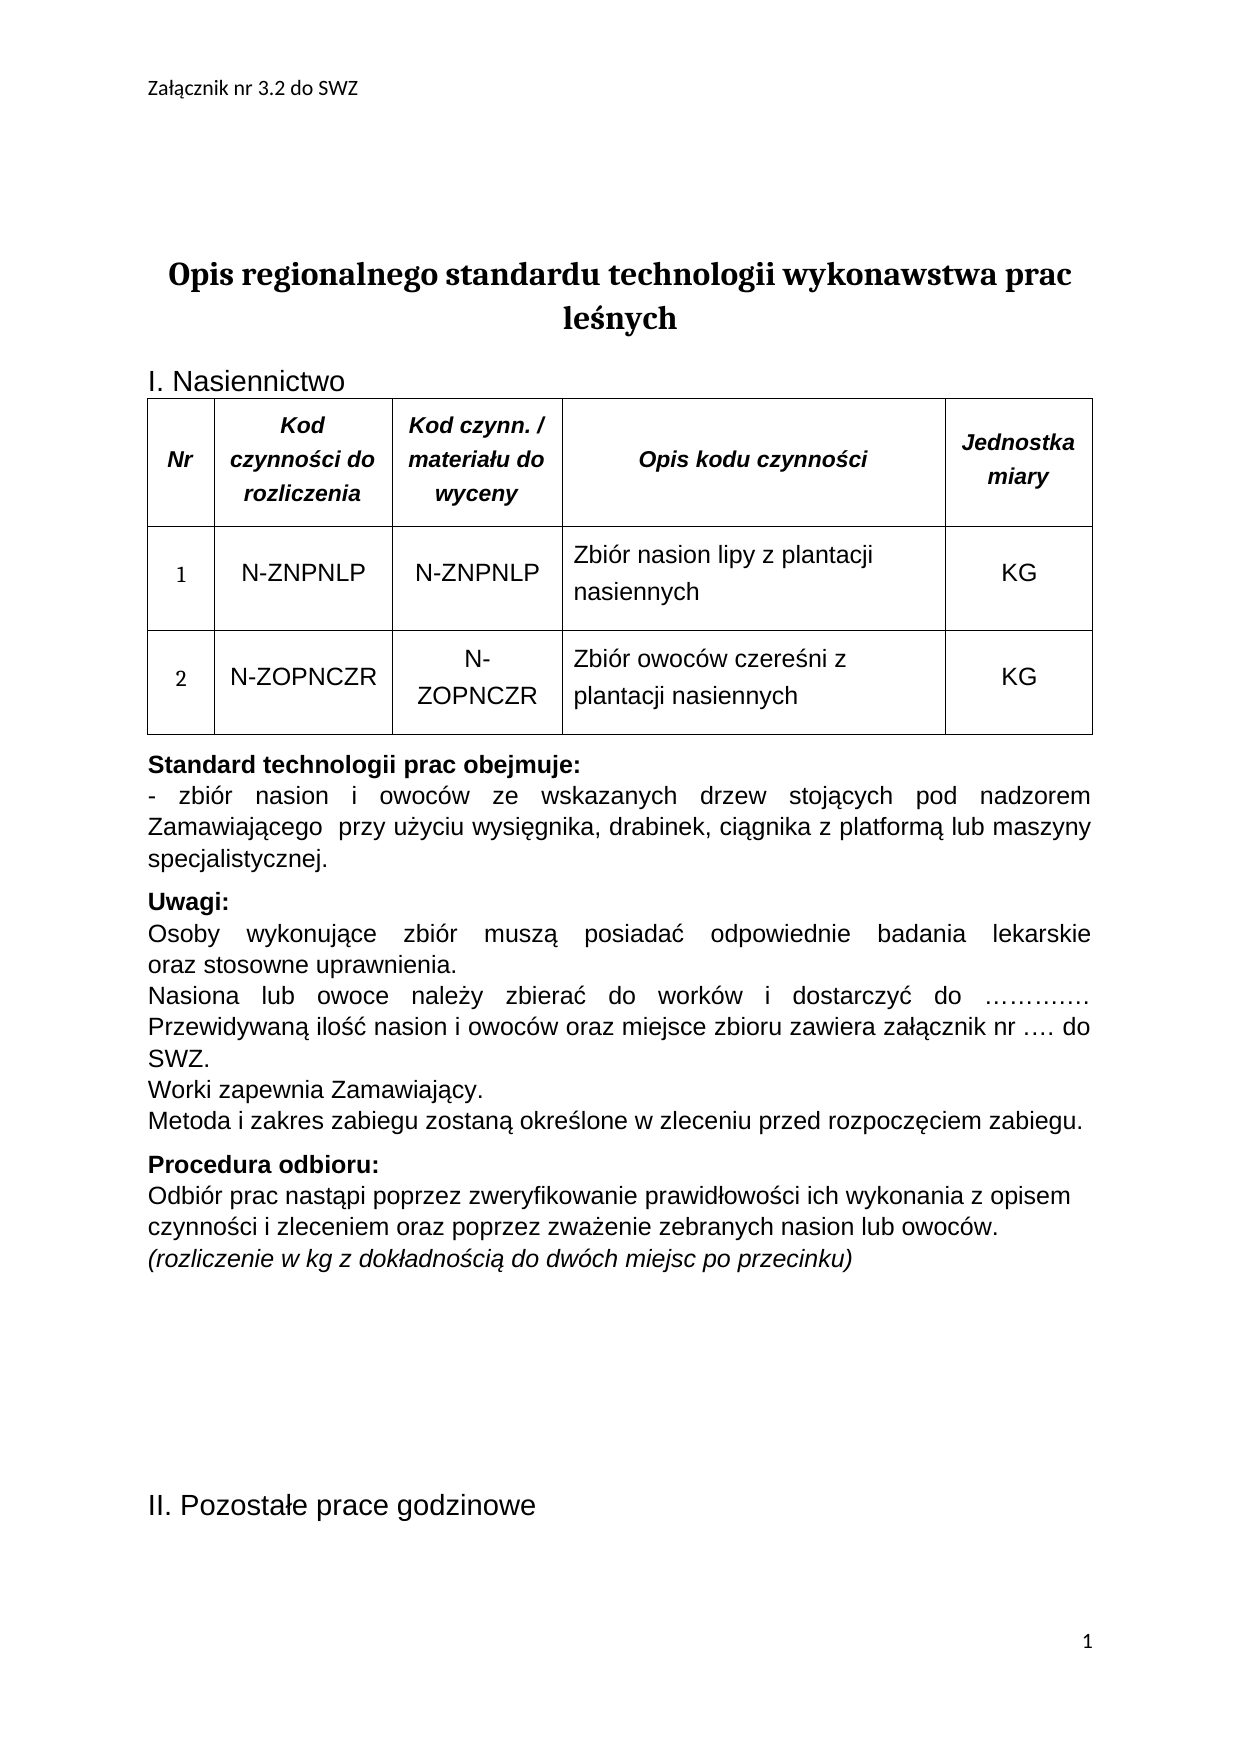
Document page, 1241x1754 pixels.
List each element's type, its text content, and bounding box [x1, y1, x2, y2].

table_cell Zbiór owoców czereśni z plantacji nasiennych [563, 631, 945, 734]
text Uwagi: [148, 885, 1093, 916]
table_cell N-ZNPNLP [215, 527, 392, 630]
subtitle Nasiennictwo [148, 364, 1093, 398]
table_header Jednostka miary [946, 399, 1092, 526]
text Standard technologii prac obejmuje: [148, 747, 1093, 778]
table_header Opis kodu czynności [563, 399, 945, 526]
text Procedura odbioru: [148, 1147, 1093, 1178]
text Odbiór prac nastąpi poprzez zweryfikowanie prawidłowości ich wykonania z opisem [148, 1178, 1093, 1210]
text Nasiona lub owoce należy zbierać do worków i dostarczyć do ……….… Przewidywaną ilość nasion i owoców oraz miejsce zbioru zawiera załącznik nr .… do SWZ. [148, 978, 1093, 1072]
text Worki zapewnia Zamawiający. [148, 1072, 1093, 1103]
text Osoby wykonujące zbiór muszą posiadać odpowiednie badania lekarskie oraz stosowne uprawnienia. [148, 916, 1093, 978]
subtitle Pozostałe prace godzinowe [148, 1488, 1093, 1522]
text Metoda i zakres zabiegu zostaną określone w zleceniu przed rozpoczęciem zabiegu. [148, 1103, 1093, 1135]
table_header Kod czynn. / materiału do wyceny [393, 399, 562, 526]
table_cell Zbiór nasion lipy z plantacji nasiennych [563, 527, 945, 630]
text (rozliczenie w kg z dokładnością do dwóch miejsc po przecinku) [148, 1241, 1093, 1272]
table_cell KG [946, 631, 1092, 734]
table_header Kod czynności do rozliczenia [215, 399, 392, 526]
text - zbiór nasion i owoców ze wskazanych drzew stojących pod nadzorem Zamawiającego przy użyciu wysięgnika, drabinek, ciągnika z platformą lub maszyny specjalistycznej. [148, 778, 1093, 872]
table_header Nr [148, 399, 214, 526]
table_cell 2 [148, 631, 214, 734]
table_cell N-ZOPNCZR [215, 631, 392, 734]
table_cell KG [946, 527, 1092, 630]
table_cell 1 [148, 527, 214, 630]
table_cell N-ZNPNLP [393, 527, 562, 630]
table_cell N-ZOPNCZR [393, 631, 562, 734]
text Opis regionalnego standardu technologii wykonawstwa prac leśnych [148, 256, 1093, 338]
text czynności i zleceniem oraz poprzez zważenie zebranych nasion lub owoców. [148, 1210, 1093, 1241]
